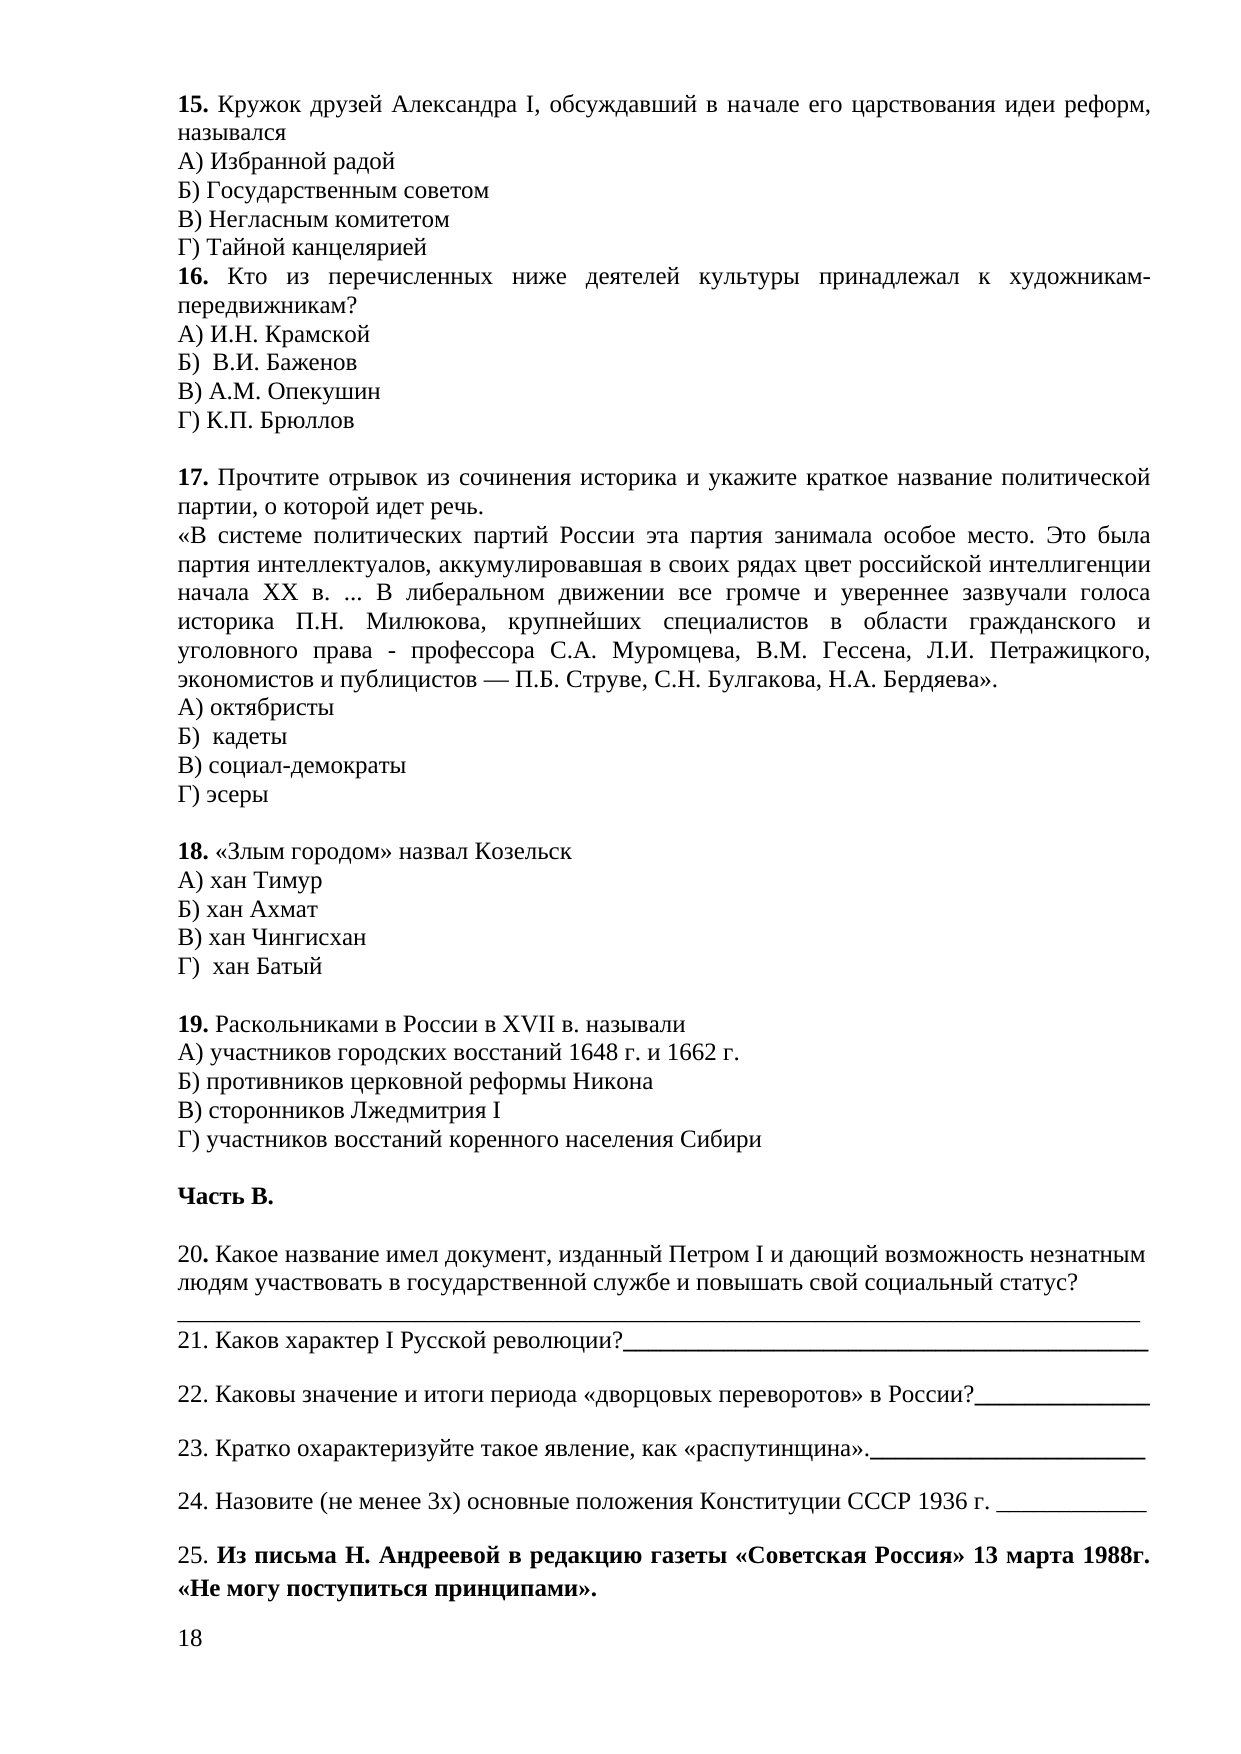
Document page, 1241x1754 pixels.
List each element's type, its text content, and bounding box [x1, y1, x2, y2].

text Часть В. [177, 1181, 1152, 1210]
text В) A.M. Опекушин [177, 376, 1152, 405]
text В) Негласным комитетом [177, 204, 1152, 232]
text А) участников городских восстаний 1648 г. и 1662 г. [177, 1037, 1152, 1066]
text Г) эсеры [177, 779, 1152, 807]
text 19. Раскольниками в России в XVII в. называли [177, 1009, 1152, 1037]
text Б) В.И. Баженов [177, 347, 1152, 376]
text 25. Из письма Н. Андреевой в редакцию газеты «Советская Россия» 13 марта 1988г. «Не могу поступиться принципами». [177, 1540, 1152, 1602]
text 15. Кружок друзей Александра I, обсуждавший в начале его царствования идеи реформ, назывался [177, 89, 1152, 146]
text 20. Какое название имел документ, изданный Петром I и дающий возможность незнатным людям участвовать в государственной службе и повышать свой социальный статус? _____________________________________________________________________________ [177, 1239, 1152, 1325]
text А) октябристы [177, 692, 1152, 721]
text 17. Прочтите отрывок из сочинения историка и укажите краткое название политической партии, о которой идет речь. [177, 462, 1152, 520]
text А) хан Тимур [177, 865, 1152, 894]
text 18. «Злым городом» назвал Козельск [177, 836, 1152, 865]
text 16. Кто из перечисленных ниже деятелей культуры принадлежал к художникам-передвижникам? [177, 261, 1152, 319]
text Б) Государственным советом [177, 175, 1152, 204]
text Г) К.П. Брюллов [177, 405, 1152, 434]
text Г) участников восстаний коренного населения Сибири [177, 1124, 1152, 1152]
text В) сторонников Лжедмитрия I [177, 1095, 1152, 1124]
text В) социал-демократы [177, 750, 1152, 779]
text А) Избранной радой [177, 146, 1152, 175]
text Г) Тайной канцелярией [177, 232, 1152, 261]
text Б) хан Ахмат [177, 894, 1152, 922]
text Б) кадеты [177, 721, 1152, 750]
text В) хан Чингисхан [177, 922, 1152, 951]
text А) И.Н. Крамской [177, 319, 1152, 347]
text Г) хан Батый [177, 951, 1152, 980]
text «В системе политических партий России эта партия занимала особое место. Это была партия интеллектуалов, аккумулировавшая в своих рядах цвет российской интеллигенции начала XX в. ... В либеральном движении все громче и увереннее зазвучали голоса историка П.Н. Милюкова, крупнейших специалистов в области гражданского и уголовного права - профессора С.А. Муромцева, В.М. Гессена, Л.И. Петражицкого, экономистов и публицистов — П.Б. Струве, С.Н. Булгакова, Н.А. Бердяева». [177, 520, 1152, 692]
text Б) противников церковной реформы Никона [177, 1066, 1152, 1095]
